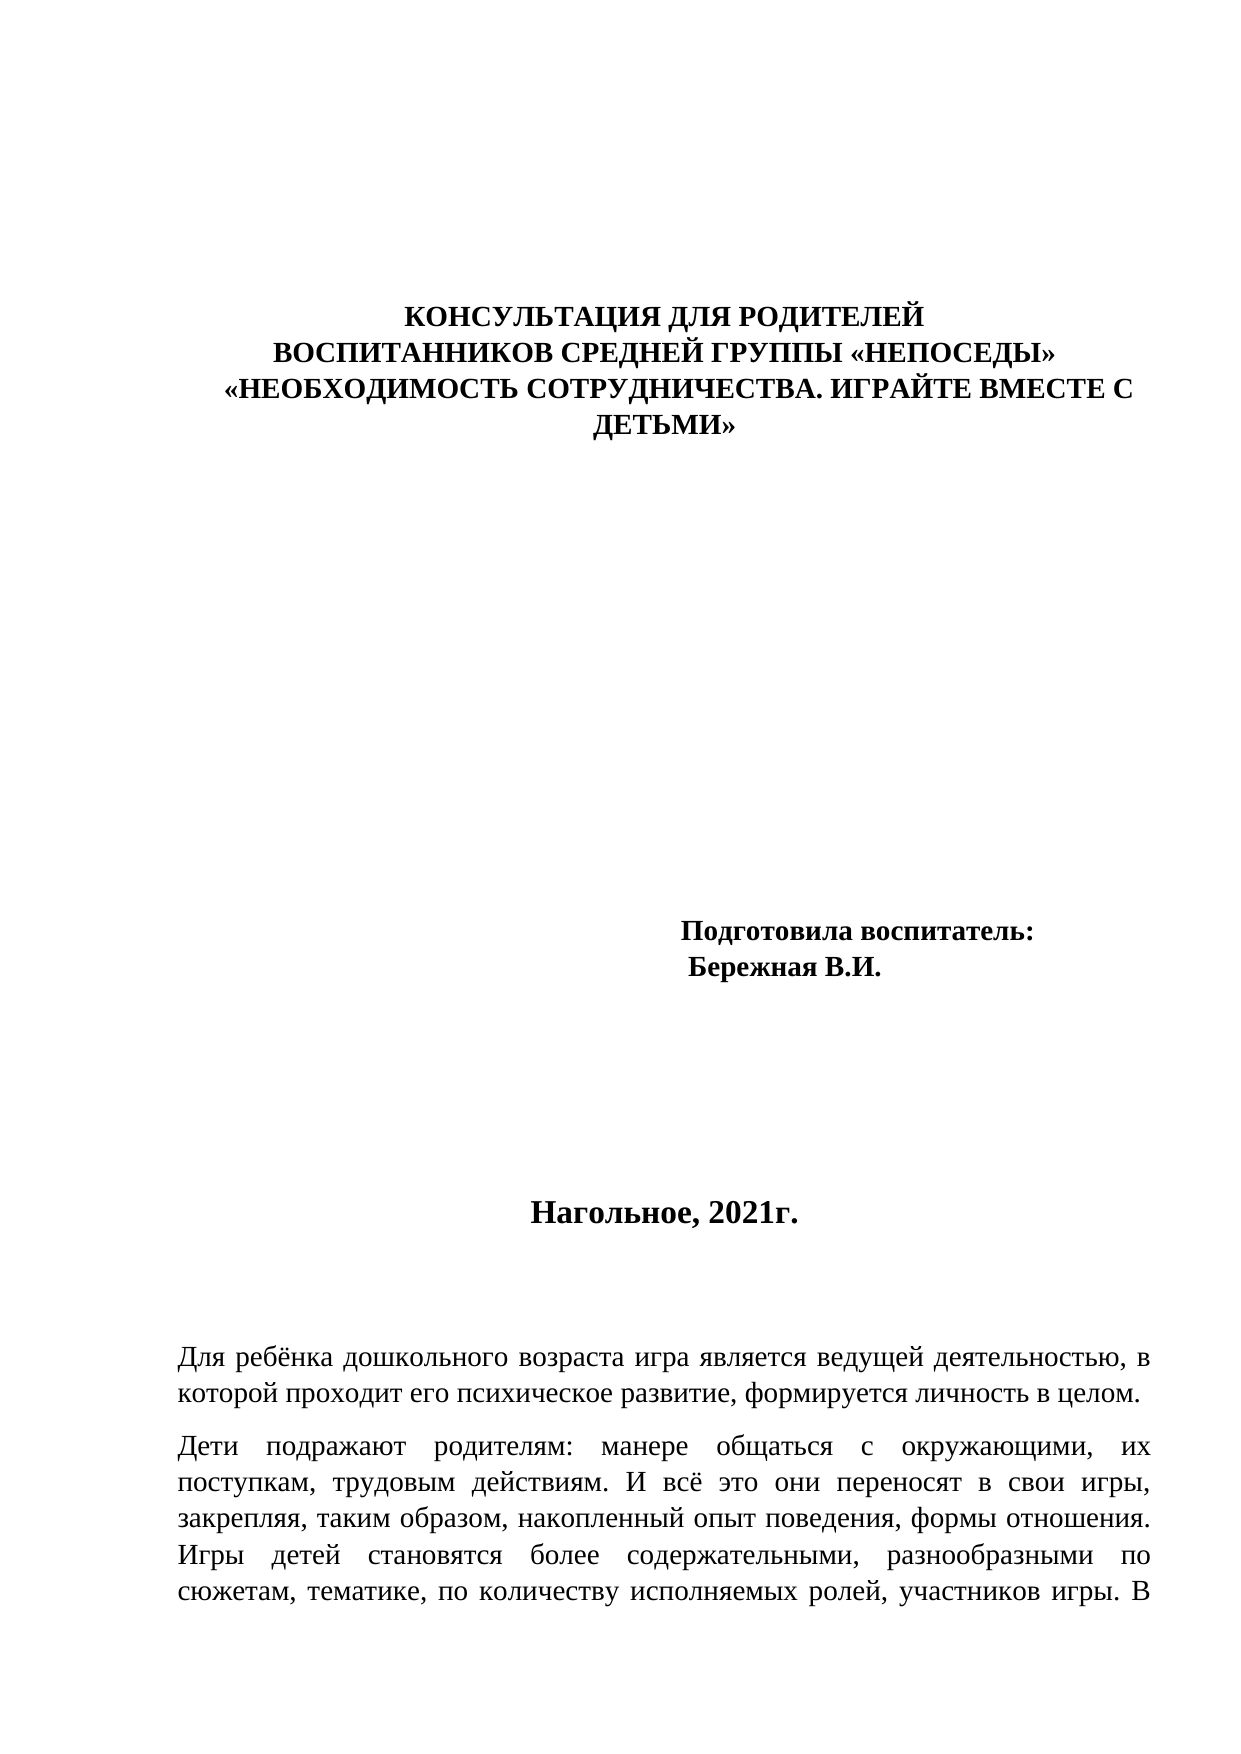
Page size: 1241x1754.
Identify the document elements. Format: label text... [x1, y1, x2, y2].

text ВОСПИТАННИКОВ СРЕДНЕЙ ГРУППЫ «НЕПОСЕДЫ» [177, 335, 1152, 368]
text КОНСУЛЬТАЦИЯ ДЛЯ РОДИТЕЛЕЙ [177, 299, 1152, 332]
text Для ребёнка дошкольного возраста игра является ведущей деятельностью, в которой проходит его психическое развитие, формируется личность в целом. [177, 1339, 1152, 1409]
text Подготовила воспитатель: [177, 913, 1152, 947]
text «НЕОБХОДИМОСТЬ СОТРУДНИЧЕСТВА. ИГРАЙТЕ ВМЕСТЕ С ДЕТЬМИ» [177, 371, 1152, 441]
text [177, 1428, 1152, 1606]
text Бережная В.И. [177, 949, 1152, 983]
text Нагольное, 2021г. [177, 1192, 1152, 1231]
